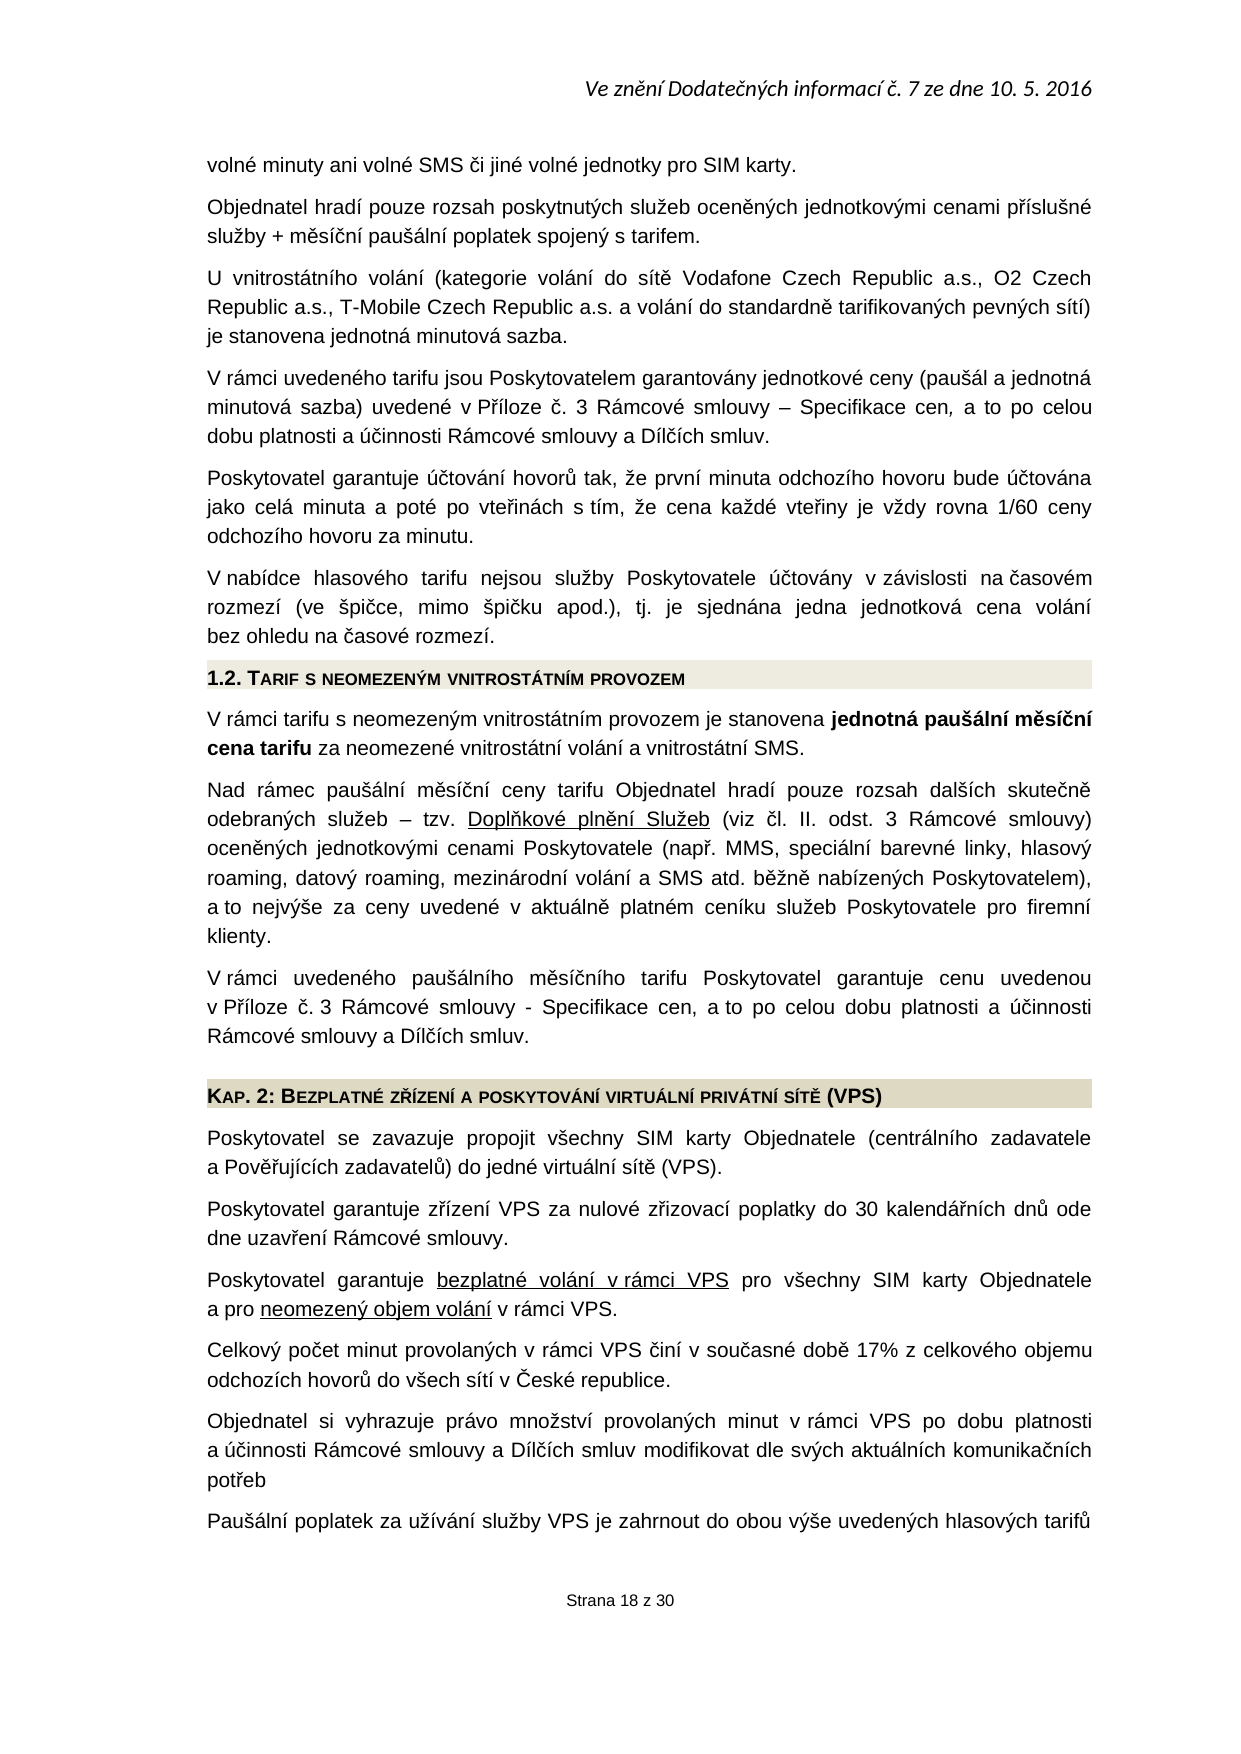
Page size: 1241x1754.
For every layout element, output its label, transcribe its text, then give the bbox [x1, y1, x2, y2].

text V rámci uvedeného tarifu jsou Poskytovatelem garantovány jednotkové ceny (paušál a jednotná minutová sazba) uvedené v Příloze č. 3 Rámcové smlouvy – Specifikace cen, a to po celou dobu platnosti a účinnosti Rámcové smlouvy a Dílčích smluv. [207, 360, 1092, 448]
text Poskytovatel garantuje bezplatné volání v rámci VPS pro všechny SIM karty Objednatele a pro neomezený objem volání v rámci VPS. [207, 1262, 1092, 1321]
text Nad rámec paušální měsíční ceny tarifu Objednatel hradí pouze rozsah dalších skutečně odebraných služeb – tzv. Doplňkové plnění Služeb (viz čl. II. odst. 3 Rámcové smlouvy) oceněných jednotkovými cenami Poskytovatele (např. MMS, speciální barevné linky, hlasový roaming, datový roaming, mezinárodní volání a SMS atd. běžně nabízených Poskytovatelem), a to nejvýše za ceny uvedené v aktuálně platném ceníku služeb Poskytovatele pro firemní klienty. [207, 773, 1092, 948]
text U vnitrostátního volání (kategorie volání do sítě Vodafone Czech Republic a.s., O2 Czech Republic a.s., T-Mobile Czech Republic a.s. a volání do standardně tarifikovaných pevných sítí) je stanovena jednotná minutová sazba. [207, 260, 1092, 348]
text Poskytovatel se zavazuje propojit všechny SIM karty Objednatele (centrálního zadavatele a Pověřujících zadavatelů) do jedné virtuální sítě (VPS). [207, 1121, 1092, 1179]
text Poskytovatel garantuje zřízení VPS za nulové zřizovací poplatky do 30 kalendářních dnů ode dne uzavření Rámcové smlouvy. [207, 1191, 1092, 1250]
text Objednatel hradí pouze rozsah poskytnutých služeb oceněných jednotkovými cenami příslušné služby + měsíční paušální poplatek spojený s tarifem. [207, 189, 1092, 248]
text Kap. 2: Bezplatné zřízení a poskytování virtuální privátní sítě (VPS) [207, 1079, 1092, 1108]
text V nabídce hlasového tarifu nejsou služby Poskytovatele účtovány v závislosti na časovém rozmezí (ve špičce, mimo špičku apod.), tj. je sjednána jedna jednotková cena volání bez ohledu na časové rozmezí. [207, 560, 1092, 648]
text Poskytovatel garantuje účtování hovorů tak, že první minuta odchozího hovoru bude účtována jako celá minuta a poté po vteřinách s tím, že cena každé vteřiny je vždy rovna 1/60 ceny odchozího hovoru za minutu. [207, 460, 1092, 548]
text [207, 1504, 1092, 1533]
text Celkový počet minut provolaných v rámci VPS činí v současné době 17% z celkového objemu odchozích hovorů do všech sítí v České republice. [207, 1333, 1092, 1391]
text Objednatel si vyhrazuje právo množství provolaných minut v rámci VPS po dobu platnosti a účinnosti Rámcové smlouvy a Dílčích smluv modifikovat dle svých aktuálních komunikačních potřeb [207, 1404, 1092, 1491]
text V rámci uvedeného paušálního měsíčního tarifu Poskytovatel garantuje cenu uvedenou v Příloze č. 3 Rámcové smlouvy - Specifikace cen, a to po celou dobu platnosti a účinnosti Rámcové smlouvy a Dílčích smluv. [207, 960, 1092, 1048]
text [207, 148, 1092, 177]
text V rámci tarifu s neomezeným vnitrostátním provozem je stanovena jednotná paušální měsíční cena tarifu za neomezené vnitrostátní volání a vnitrostátní SMS. [207, 702, 1092, 760]
list 1.2. Tarif s neomezeným vnitrostátním provozem [207, 660, 1092, 689]
